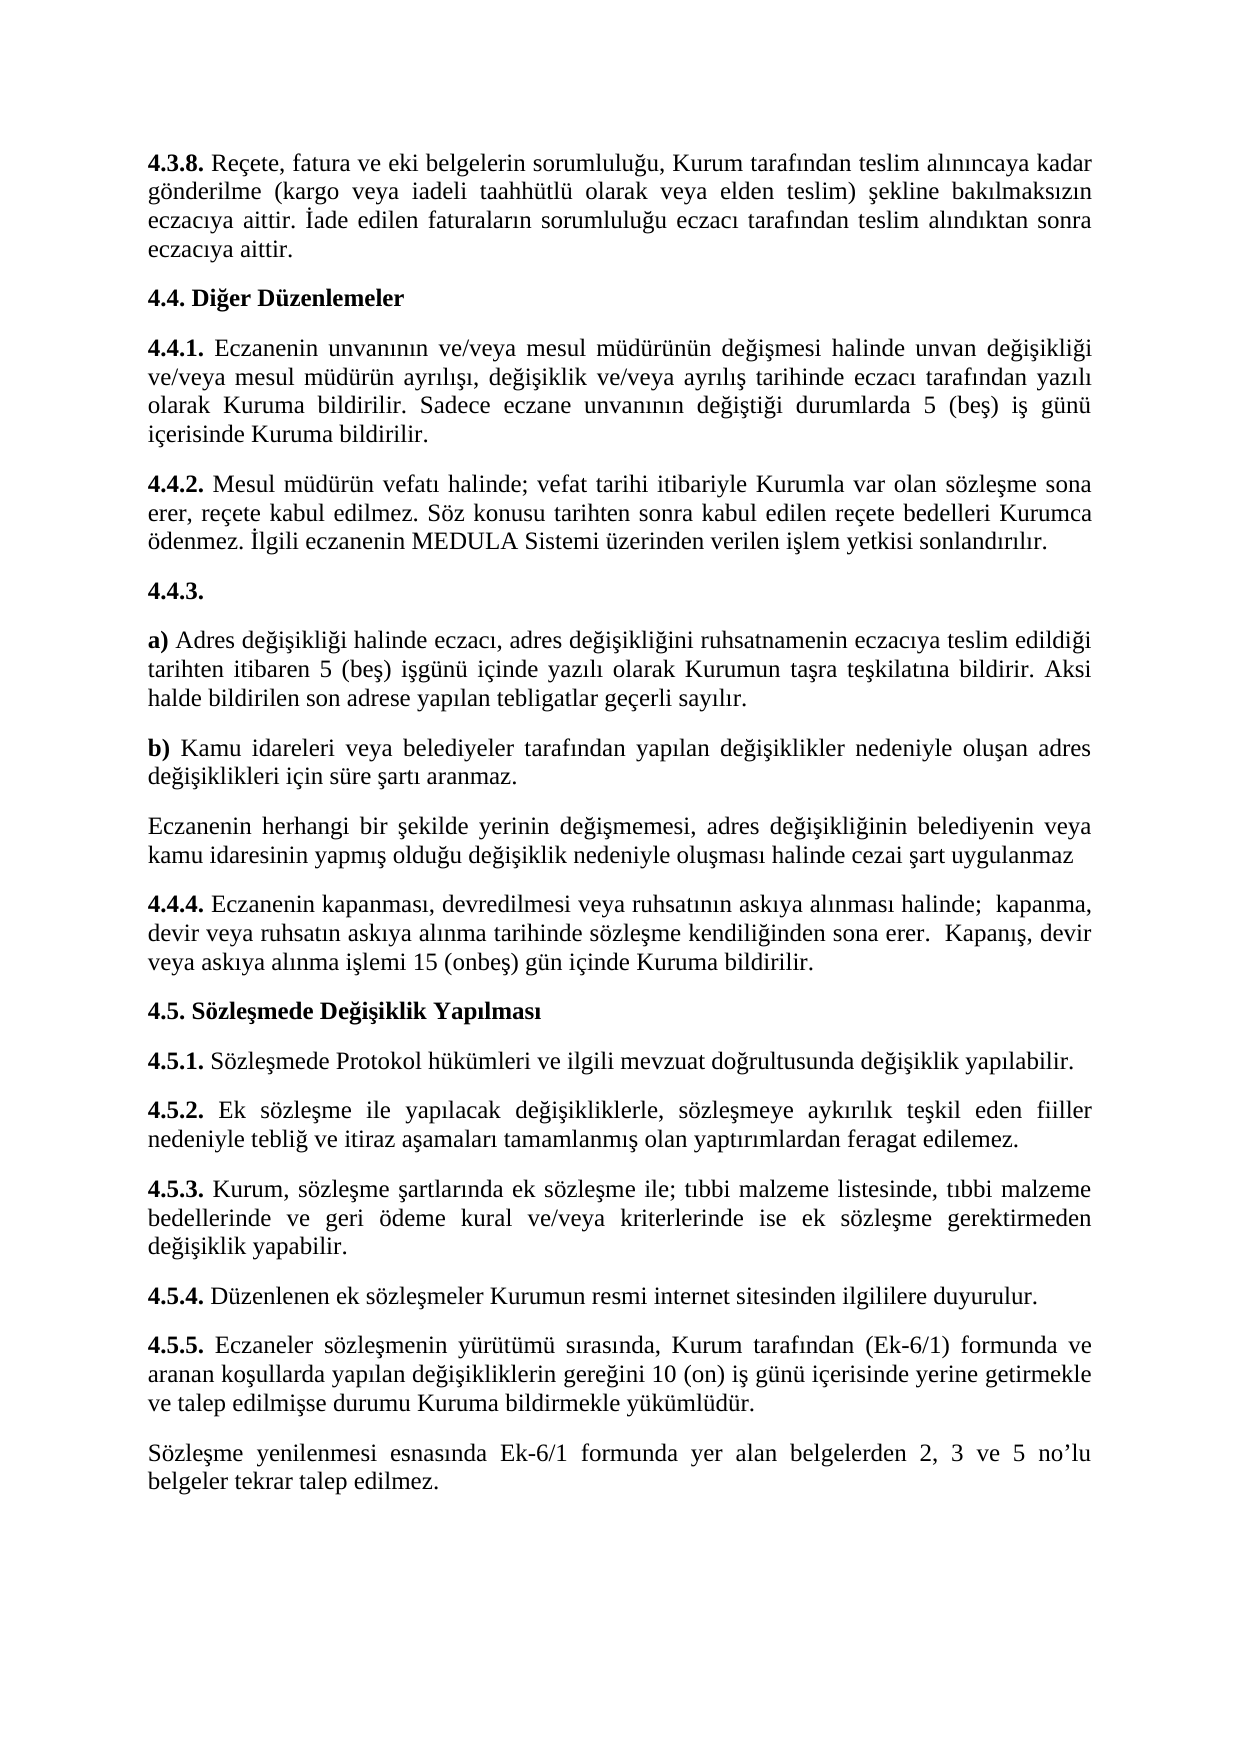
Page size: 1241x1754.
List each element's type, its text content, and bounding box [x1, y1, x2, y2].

text 4.5.5. Eczaneler sözleşmenin yürütümü sırasında, Kurum tarafından (Ek-6/1) formunda ve aranan koşullarda yapılan değişikliklerin gereğini 10 (on) iş günü içerisinde yerine getirmekle ve talep edilmişse durumu Kuruma bildirmekle yükümlüdür. [148, 1331, 1093, 1417]
text 4.5.3. Kurum, sözleşme şartlarında ek sözleşme ile; tıbbi malzeme listesinde, tıbbi malzeme bedellerinde ve geri ödeme kural ve/veya kriterlerinde ise ek sözleşme gerektirmeden değişiklik yapabilir. [148, 1174, 1093, 1260]
text 4.4. Diğer Düzenlemeler [148, 283, 1093, 312]
text Sözleşme yenilenmesi esnasında Ek-6/1 formunda yer alan belgelerden 2, 3 ve 5 no’lu belgeler tekrar talep edilmez. [148, 1438, 1093, 1495]
text 4.4.1. Eczanenin unvanının ve/veya mesul müdürünün değişmesi halinde unvan değişikliği ve/veya mesul müdürün ayrılışı, değişiklik ve/veya ayrılış tarihinde eczacı tarafından yazılı olarak Kuruma bildirilir. Sadece eczane unvanının değiştiği durumlarda 5 (beş) iş günü içerisinde Kuruma bildirilir. [148, 333, 1093, 448]
text 4.5. Sözleşmede Değişiklik Yapılması [148, 996, 1093, 1025]
text 4.5.4. Düzenlenen ek sözleşmeler Kurumun resmi internet sitesinden ilgililere duyurulur. [148, 1281, 1093, 1310]
text a) Adres değişikliği halinde eczacı, adres değişikliğini ruhsatnamenin eczacıya teslim edildiği tarihten itibaren 5 (beş) işgünü içinde yazılı olarak Kurumun taşra teşkilatına bildirir. Aksi halde bildirilen son adrese yapılan tebligatlar geçerli sayılır. [148, 626, 1093, 712]
text 4.3.8. Reçete, fatura ve eki belgelerin sorumluluğu, Kurum tarafından teslim alınıncaya kadar gönderilme (kargo veya iadeli taahhütlü olarak veya elden teslim) şekline bakılmaksızın eczacıya aittir. İade edilen faturaların sorumluluğu eczacı tarafından teslim alındıktan sonra eczacıya aittir. [148, 148, 1093, 263]
text 4.5.1. Sözleşmede Protokol hükümleri ve ilgili mevzuat doğrultusunda değişiklik yapılabilir. [148, 1046, 1093, 1075]
text 4.5.2. Ek sözleşme ile yapılacak değişikliklerle, sözleşmeye aykırılık teşkil eden fiiller nedeniyle tebliğ ve itiraz aşamaları tamamlanmış olan yaptırımlardan feragat edilemez. [148, 1096, 1093, 1153]
text Eczanenin herhangi bir şekilde yerinin değişmemesi, adres değişikliğinin belediyenin veya kamu idaresinin yapmış olduğu değişiklik nedeniyle oluşması halinde cezai şart uygulanmaz [148, 811, 1093, 868]
text 4.4.3. [148, 576, 1093, 605]
text 4.4.4. Eczanenin kapanması, devredilmesi veya ruhsatının askıya alınması halinde; kapanma, devir veya ruhsatın askıya alınma tarihinde sözleşme kendiliğinden sona erer. Kapanış, devir veya askıya alınma işlemi 15 (onbeş) gün içinde Kuruma bildirilir. [148, 889, 1093, 976]
text 4.4.2. Mesul müdürün vefatı halinde; vefat tarihi itibariyle Kurumla var olan sözleşme sona erer, reçete kabul edilmez. Söz konusu tarihten sonra kabul edilen reçete bedelleri Kurumca ödenmez. İlgili eczanenin MEDULA Sistemi üzerinden verilen işlem yetkisi sonlandırılır. [148, 469, 1093, 555]
text b) Kamu idareleri veya belediyeler tarafından yapılan değişiklikler nedeniyle oluşan adres değişiklikleri için süre şartı aranmaz. [148, 733, 1093, 790]
